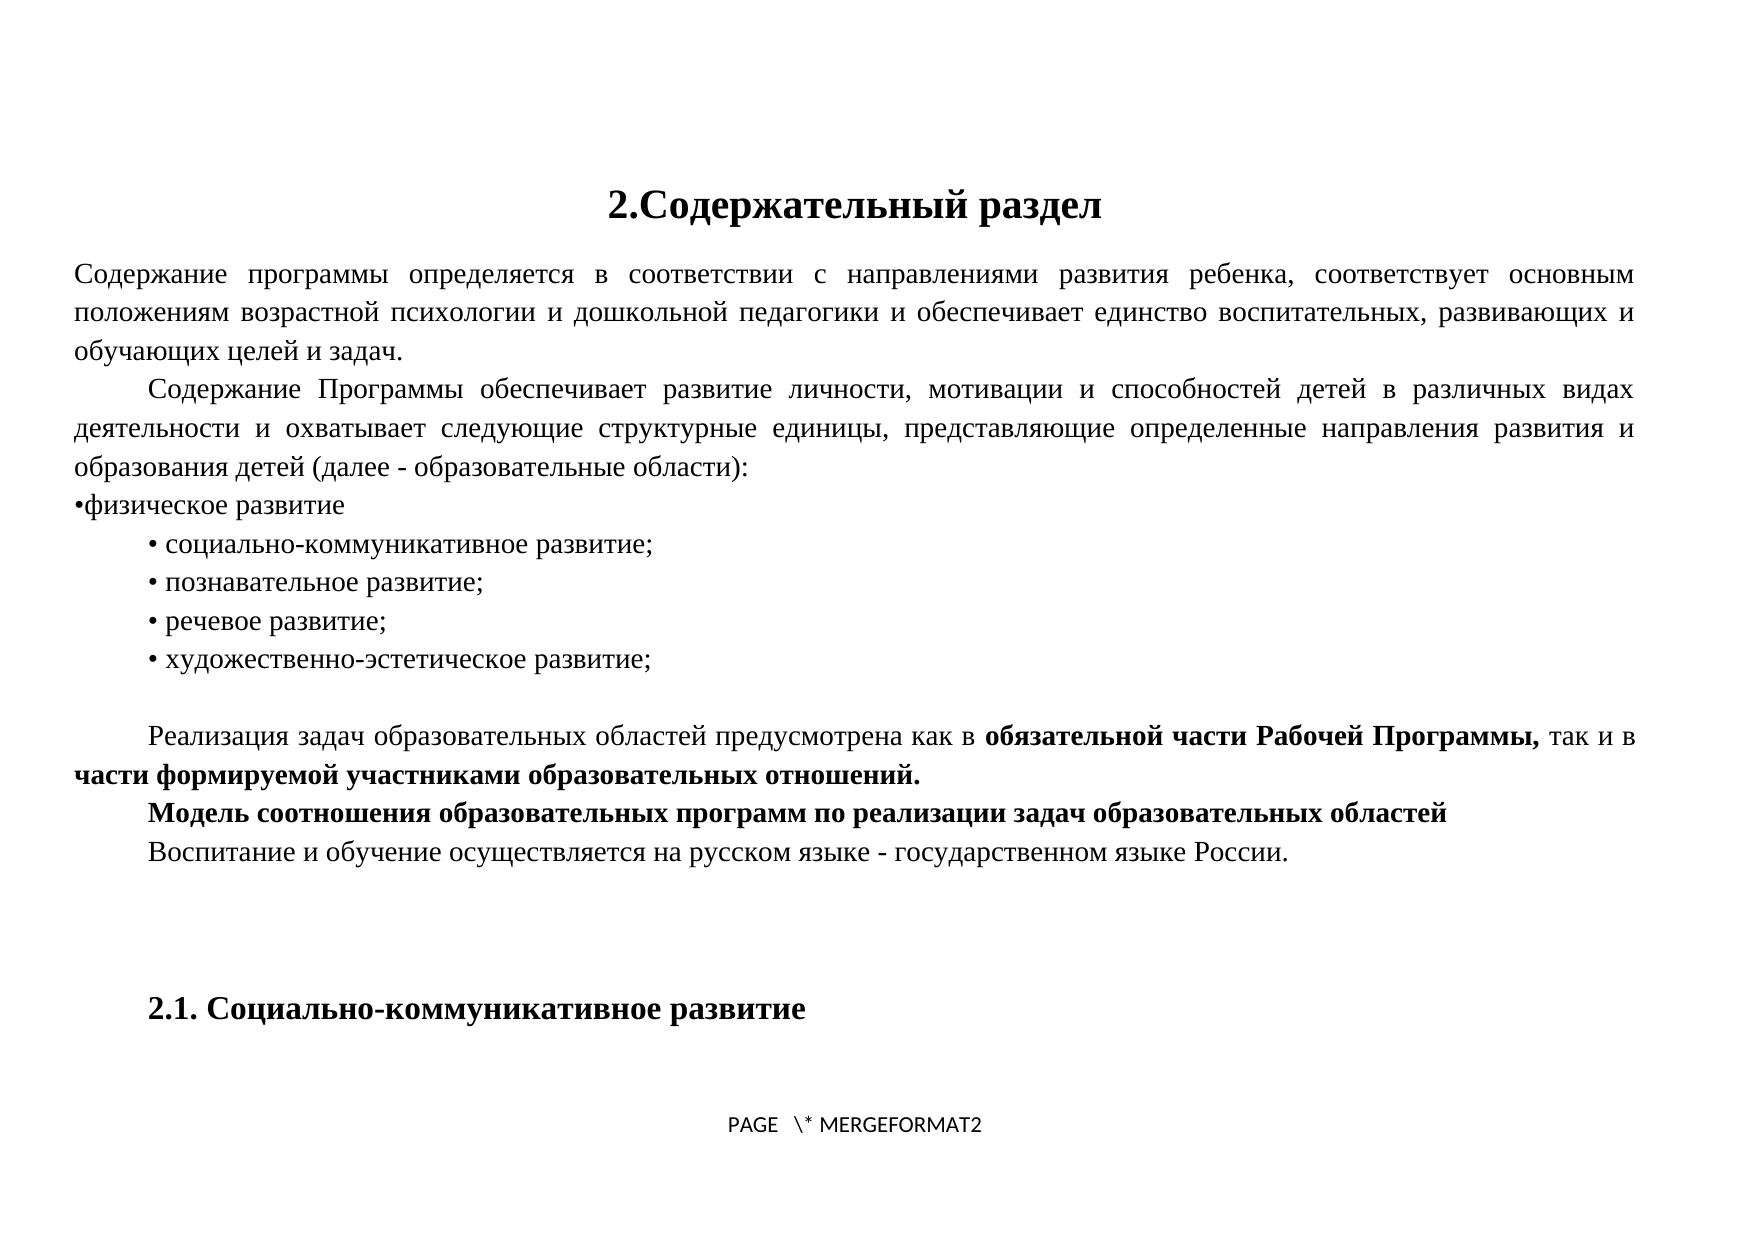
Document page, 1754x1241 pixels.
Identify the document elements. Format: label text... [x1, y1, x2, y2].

text Содержание программы определяется в соответствии с направлениями развития ребенка, соответствует основным положениям возрастной психологии и дошкольной педагогики и обеспечивает единство воспитательных, развивающих и обучающих целей и задач. [74, 256, 1636, 367]
text • социально-коммуникативное развитие; [74, 526, 1636, 559]
text • познавательное развитие; [74, 564, 1636, 598]
text Модель соотношения образовательных программ по реализации задач образовательных областей [74, 796, 1636, 829]
text • речевое развитие; [74, 603, 1636, 636]
text Воспитание и обучение осуществляется на русском языке - государственном языке России. [74, 834, 1636, 868]
text 2.Содержательный раздел [74, 180, 1636, 228]
text •физическое развитие [74, 487, 1636, 521]
text Содержание Программы обеспечивает развитие личности, мотивации и способностей детей в различных видах деятельности и охватывает следующие структурные единицы, представляющие определенные направления развития и образования детей (далее - образовательные области): [74, 372, 1636, 482]
text 2.1. Социально-коммуникативное развитие [74, 988, 1636, 1027]
text • художественно-эстетическое развитие; [74, 641, 1636, 675]
text Реализация задач образовательных областей предусмотрена как в обязательной части Рабочей Программы, так и в части формируемой участниками образовательных отношений. [74, 718, 1636, 791]
